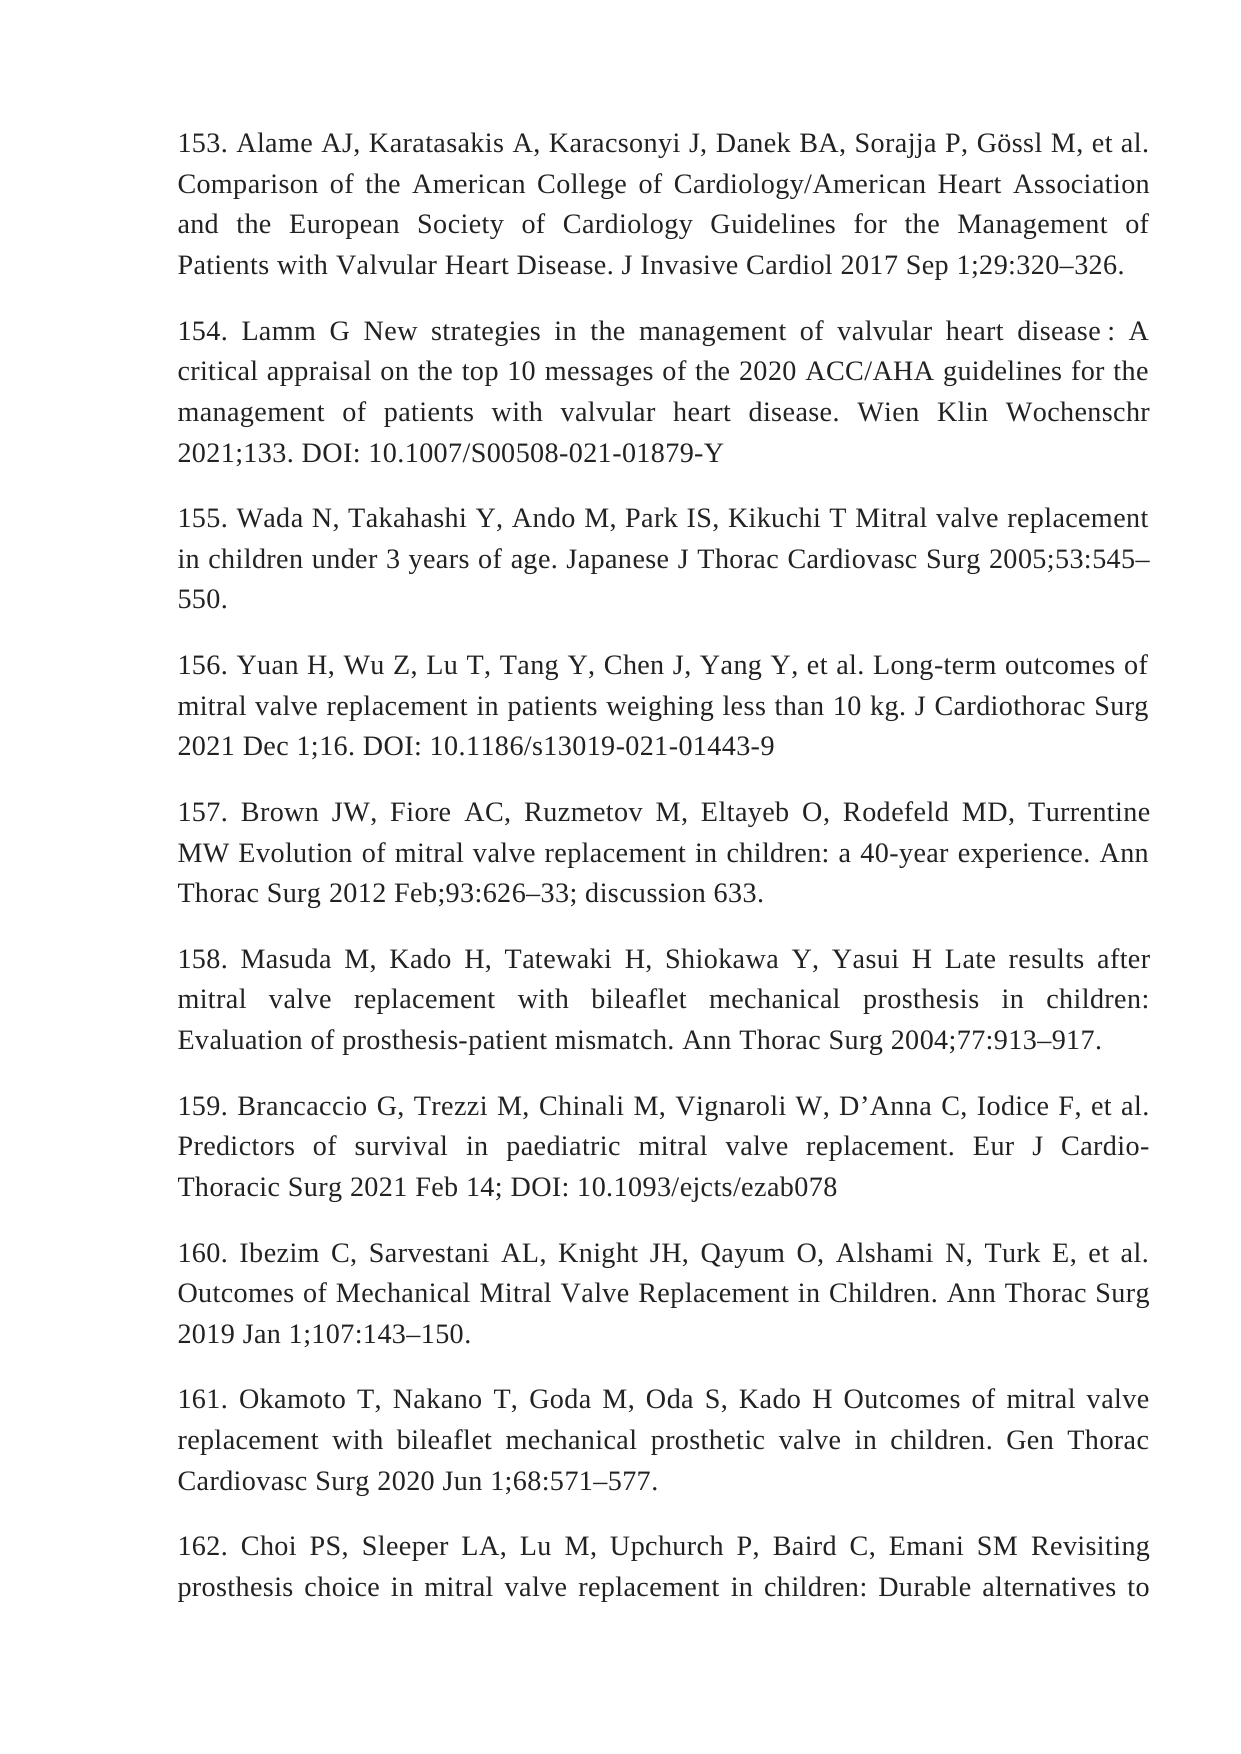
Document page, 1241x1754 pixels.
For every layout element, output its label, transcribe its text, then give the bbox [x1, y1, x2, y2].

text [177, 1521, 1152, 1602]
text 154. Lamm G New strategies in the management of valvular heart disease : A critical appraisal on the top 10 messages of the 2020 ACC/AHA guidelines for the management of patients with valvular heart disease. Wien Klin Wochenschr 2021;133. DOI: 10.1007/S00508-021-01879-Y [177, 306, 1152, 468]
text 160. Ibezim C, Sarvestani AL, Knight JH, Qayum O, Alshami N, Turk E, et al. Outcomes of Mechanical Mitral Valve Replacement in Children. Ann Thorac Surg 2019 Jan 1;107:143–150. [177, 1227, 1152, 1349]
text 155. Wada N, Takahashi Y, Ando M, Park IS, Kikuchi T Mitral valve replacement in children under 3 years of age. Japanese J Thorac Cardiovasc Surg 2005;53:545–550. [177, 493, 1152, 615]
text 153. Alame AJ, Karatasakis A, Karacsonyi J, Danek BA, Sorajja P, Gössl M, et al. Comparison of the American College of Cardiology/American Heart Association and the European Society of Cardiology Guidelines for the Management of Patients with Valvular Heart Disease. J Invasive Cardiol 2017 Sep 1;29:320–326. [177, 118, 1152, 281]
text 156. Yuan H, Wu Z, Lu T, Tang Y, Chen J, Yang Y, et al. Long-term outcomes of mitral valve replacement in patients weighing less than 10 kg. J Cardiothorac Surg 2021 Dec 1;16. DOI: 10.1186/s13019-021-01443-9 [177, 640, 1152, 762]
text 161. Okamoto T, Nakano T, Goda M, Oda S, Kado H Outcomes of mitral valve replacement with bileaflet mechanical prosthetic valve in children. Gen Thorac Cardiovasc Surg 2020 Jun 1;68:571–577. [177, 1374, 1152, 1496]
text 157. Brown JW, Fiore AC, Ruzmetov M, Eltayeb O, Rodefeld MD, Turrentine MW Evolution of mitral valve replacement in children: a 40-year experience. Ann Thorac Surg 2012 Feb;93:626–33; discussion 633. [177, 787, 1152, 909]
text 159. Brancaccio G, Trezzi M, Chinali M, Vignaroli W, D’Anna C, Iodice F, et al. Predictors of survival in paediatric mitral valve replacement. Eur J Cardio-Thoracic Surg 2021 Feb 14; DOI: 10.1093/ejcts/ezab078 [177, 1081, 1152, 1202]
text 158. Masuda M, Kado H, Tatewaki H, Shiokawa Y, Yasui H Late results after mitral valve replacement with bileaflet mechanical prosthesis in children: Evaluation of prosthesis-patient mismatch. Ann Thorac Surg 2004;77:913–917. [177, 934, 1152, 1056]
